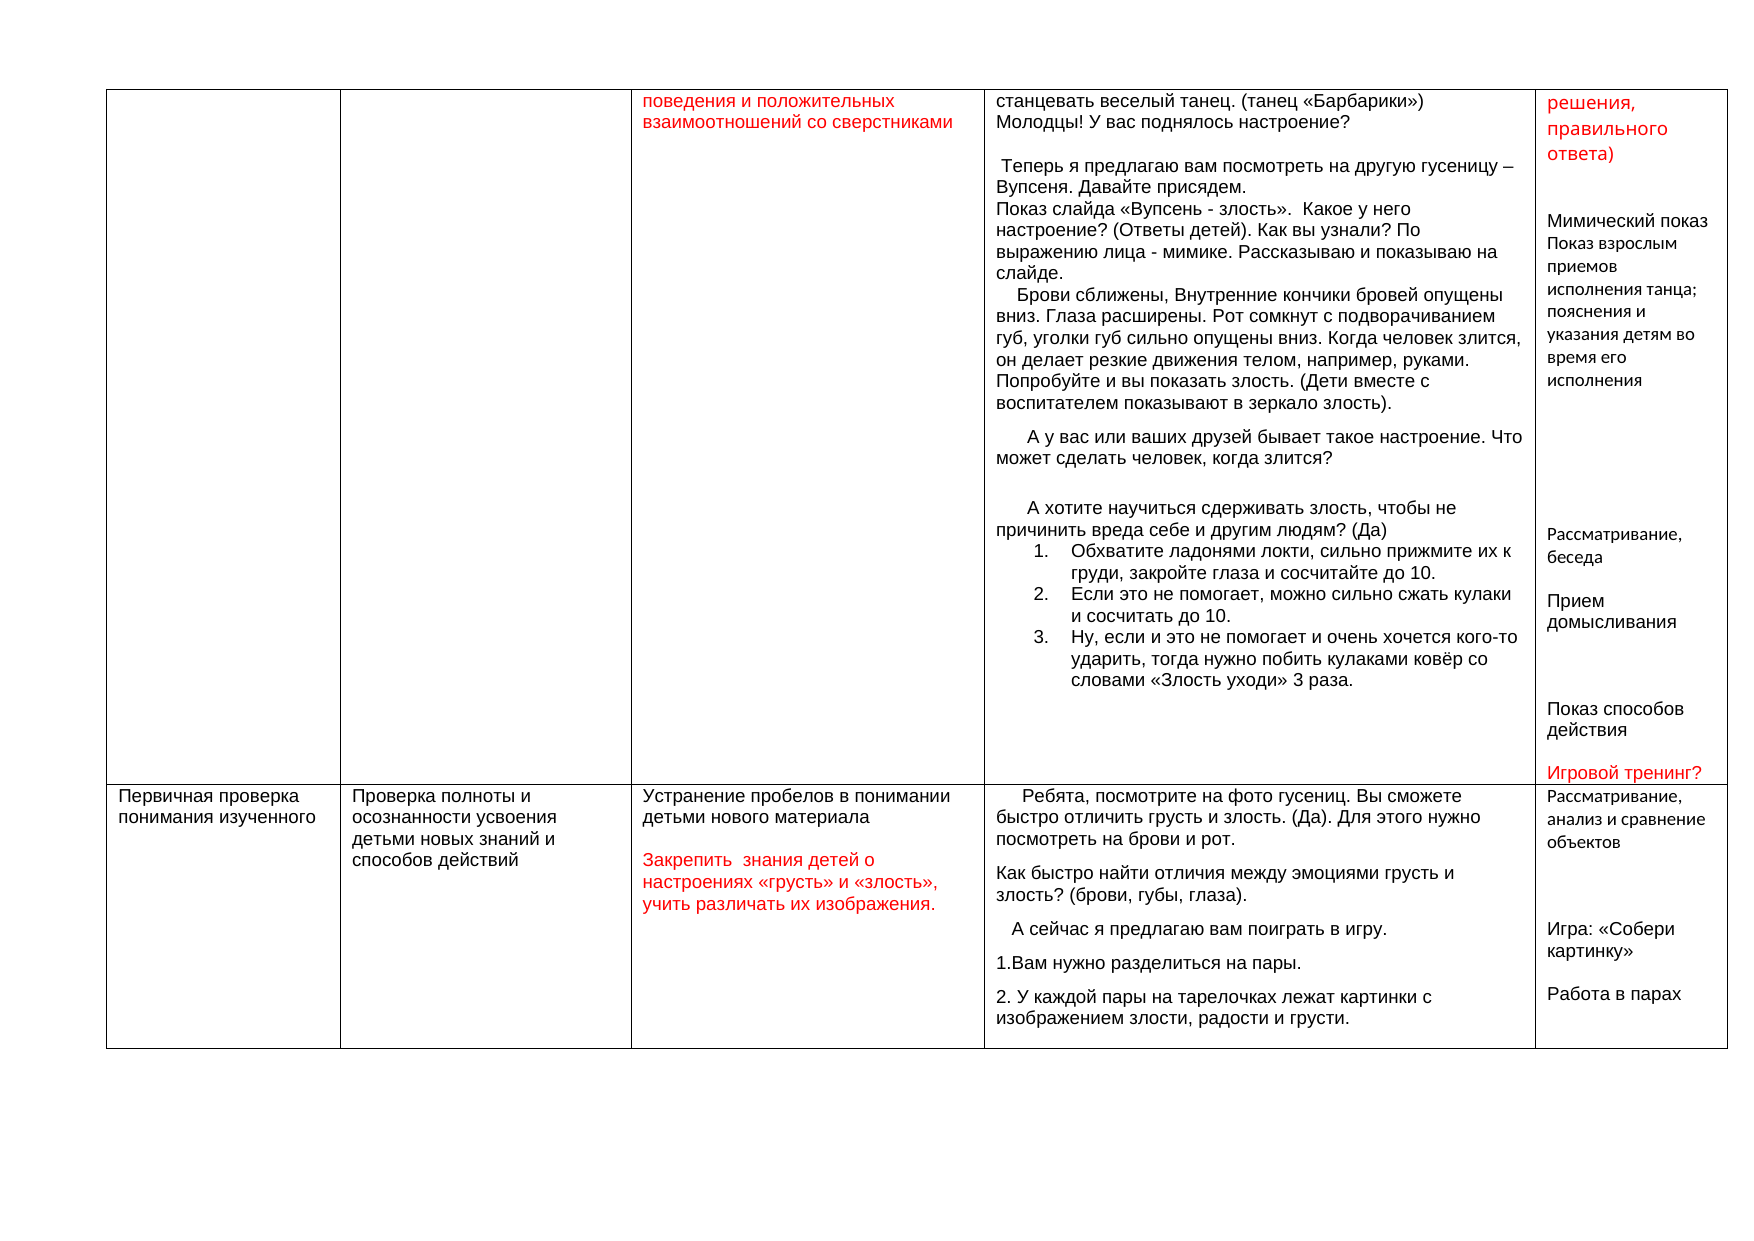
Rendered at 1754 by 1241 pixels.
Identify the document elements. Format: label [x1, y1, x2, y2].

table_cell [107, 785, 340, 1047]
table_cell [1536, 785, 1727, 1047]
table_cell [985, 785, 1535, 1047]
table_cell [341, 90, 631, 783]
table_cell [985, 90, 1535, 783]
table_cell [632, 90, 984, 783]
table_cell [341, 785, 631, 1047]
table_cell [632, 785, 984, 1047]
table_cell [1536, 90, 1727, 783]
table_cell [107, 90, 340, 783]
